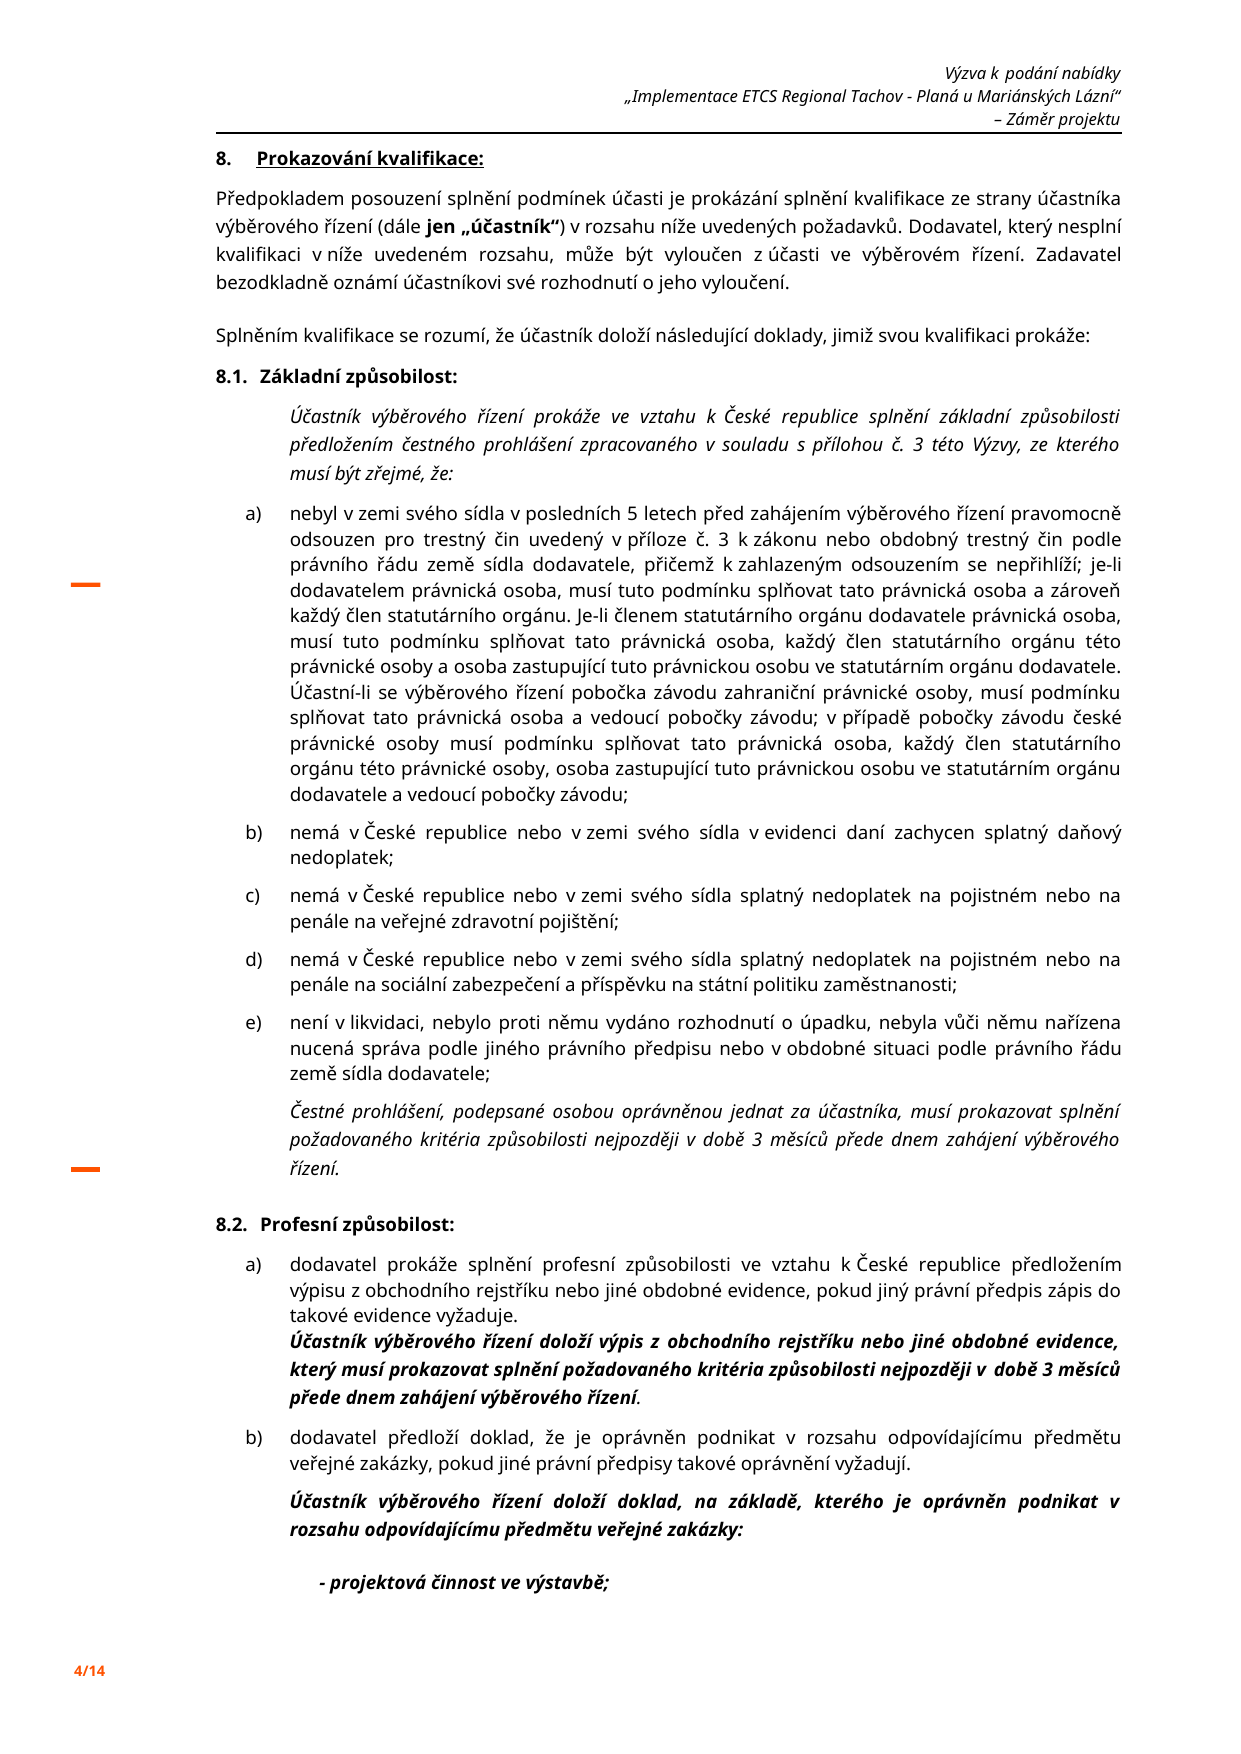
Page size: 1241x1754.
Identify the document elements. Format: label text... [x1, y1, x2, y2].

text Splněním kvalifikace se rozumí, že účastník doloží následující doklady, jimiž svou kvalifikaci prokáže: [216, 323, 1122, 348]
list Profesní způsobilost: [216, 1211, 1122, 1236]
list Základní způsobilost: [216, 363, 1122, 389]
list nebyl v zemi svého sídla v posledních 5 letech před zahájením výběrového řízení pravomocně odsouzen pro trestný čin uvedený v příloze č. 3 k zákonu nebo obdobný trestný čin podle právního řádu země sídla dodavatele, přičemž k zahlazeným odsouzením se nepřihlíží; je-li dodavatelem právnická osoba, musí tuto podmínku splňovat tato právnická osoba a zároveň každý člen statutárního orgánu. Je-li členem statutárního orgánu dodavatele právnická osoba, musí tuto podmínku splňovat tato právnická osoba, každý člen statutárního orgánu této právnické osoby a osoba zastupující tuto právnickou osobu ve statutárním orgánu dodavatele. Účastní-li se výběrového řízení pobočka závodu zahraniční právnické osoby, musí podmínku splňovat tato právnická osoba a vedoucí pobočky závodu; v případě pobočky závodu české právnické osoby musí podmínku splňovat tato právnická osoba, každý člen statutárního orgánu této právnické osoby, osoba zastupující tuto právnickou osobu ve statutárním orgánu dodavatele a vedoucí pobočky závodu; [245, 500, 1122, 807]
list nemá v České republice nebo v zemi svého sídla splatný nedoplatek na pojistném nebo na penále na sociální zabezpečení a příspěvku na státní politiku zaměstnanosti; [245, 946, 1122, 997]
list Prokazování kvalifikace: [216, 145, 1122, 171]
text Účastník výběrového řízení prokáže ve vztahu k České republice splnění základní způsobilosti předložením čestného prohlášení zpracovaného v souladu s přílohou č. 3 této Výzvy, ze kterého musí být zřejmé, že: [289, 404, 1122, 485]
list nemá v České republice nebo v zemi svého sídla splatný nedoplatek na pojistném nebo na penále na veřejné zdravotní pojištění; [245, 883, 1122, 934]
list dodavatel prokáže splnění profesní způsobilosti ve vztahu k České republice předložením výpisu z obchodního rejstříku nebo jiné obdobné evidence, pokud jiný právní předpis zápis do takové evidence vyžaduje. [245, 1251, 1122, 1328]
list není v likvidaci, nebylo proti němu vydáno rozhodnutí o úpadku, nebyla vůči němu nařízena nucená správa podle jiného právního předpisu nebo v obdobné situaci podle právního řádu země sídla dodavatele; [245, 1010, 1122, 1086]
text - projektová činnost ve výstavbě; [319, 1569, 1122, 1594]
text Účastník výběrového řízení doloží výpis z obchodního rejstříku nebo jiné obdobné evidence, který musí prokazovat splnění požadovaného kritéria způsobilosti nejpozději v době 3 měsíců přede dnem zahájení výběrového řízení. [289, 1328, 1122, 1409]
list dodavatel předloží doklad, že je oprávněn podnikat v rozsahu odpovídajícímu předmětu veřejné zakázky, pokud jiné právní předpisy takové oprávnění vyžadují. [245, 1424, 1122, 1476]
text Účastník výběrového řízení doloží doklad, na základě, kterého je oprávněn podnikat v rozsahu odpovídajícímu předmětu veřejné zakázky: [289, 1488, 1122, 1542]
list nemá v České republice nebo v zemi svého sídla v evidenci daní zachycen splatný daňový nedoplatek; [245, 819, 1122, 870]
text Předpokladem posouzení splnění podmínek účasti je prokázání splnění kvalifikace ze strany účastníka výběrového řízení (dále jen „účastník“) v rozsahu níže uvedených požadavků. Dodavatel, který nesplní kvalifikaci v níže uvedeném rozsahu, může být vyloučen z účasti ve výběrovém řízení. Zadavatel bezodkladně oznámí účastníkovi své rozhodnutí o jeho vyloučení. [216, 186, 1122, 295]
text Čestné prohlášení, podepsané osobou oprávněnou jednat za účastníka, musí prokazovat splnění požadovaného kritéria způsobilosti nejpozději v době 3 měsíců přede dnem zahájení výběrového řízení. [289, 1099, 1122, 1180]
